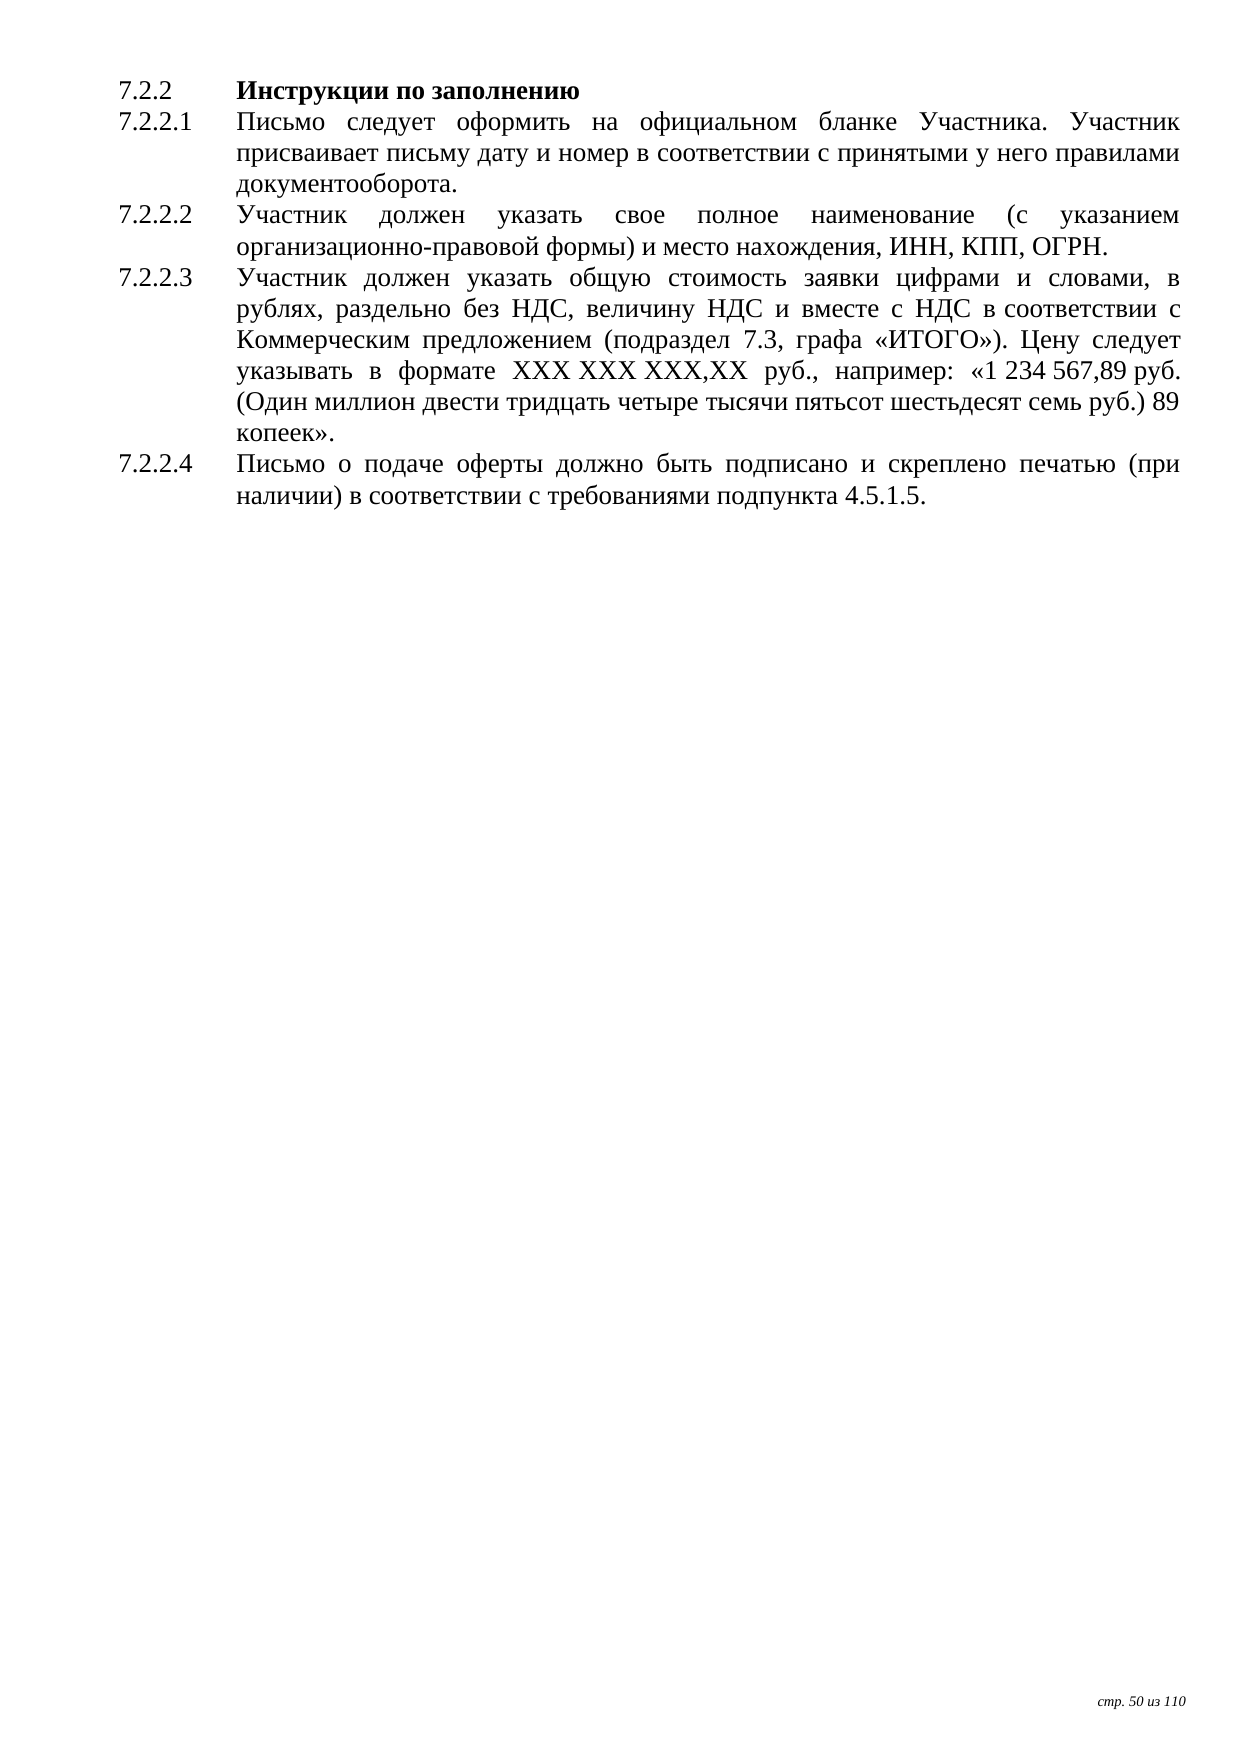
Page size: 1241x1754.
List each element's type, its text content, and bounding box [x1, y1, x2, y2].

text Письмо о подаче оферты должно быть подписано и скреплено печатью (при наличии) в соответствии с требованиями подпункта 4.5.1.5. [118, 448, 1181, 510]
text Участник должен указать общую стоимость заявки цифрами и словами, в рублях, раздельно без НДС, величину НДС и вместе с НДС в соответствии с Коммерческим предложением (подраздел 7.3, графа «ИТОГО»). Цену следует указывать в формате ХХХ ХХХ ХХХ,ХХ руб., например: «1 234 567,89 руб. (Один миллион двести тридцать четыре тысячи пятьсот шестьдесят семь руб.) 89 копеек». [118, 261, 1181, 448]
text Инструкции по заполнению [118, 74, 1181, 105]
text Участник должен указать свое полное наименование (с указанием организационно-правовой формы) и место нахождения, ИНН, КПП, ОГРН. [118, 198, 1181, 261]
text Письмо следует оформить на официальном бланке Участника. Участник присваивает письму дату и номер в соответствии с принятыми у него правилами документооборота. [118, 105, 1181, 198]
